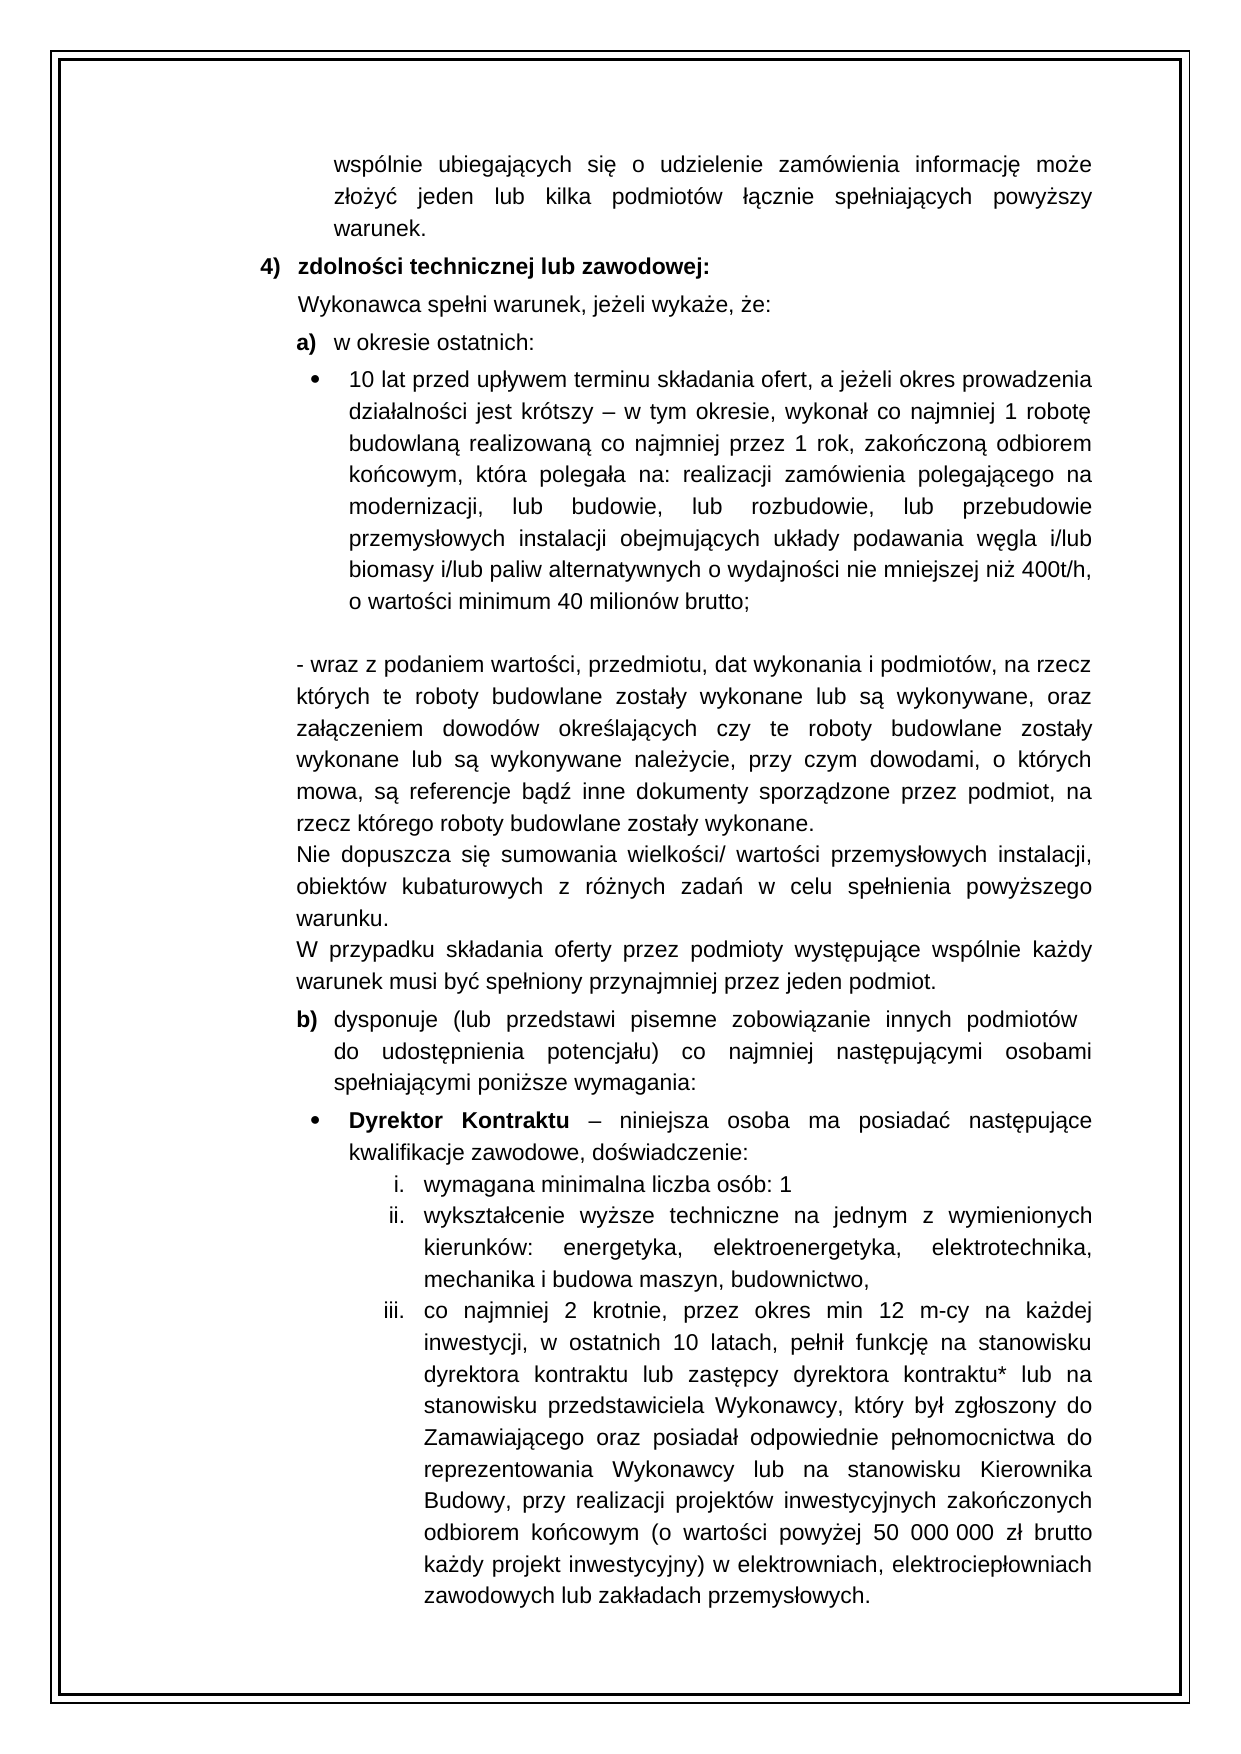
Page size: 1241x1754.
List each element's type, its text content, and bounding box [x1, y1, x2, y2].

list zdolności technicznej lub zawodowej: [260, 249, 1093, 281]
list dysponuje (lub przedstawi pisemne zobowiązanie innych podmiotów do udostępnienia potencjału) co najmniej następującymi osobami spełniającymi poniższe wymagania: [296, 1002, 1093, 1097]
list w okresie ostatnich: [296, 325, 1093, 356]
text Wykonawca spełni warunek, jeżeli wykaże, że: [298, 287, 1093, 318]
list wymagana minimalna liczba osób: 1 [405, 1167, 1093, 1198]
list wykształcenie wyższe techniczne na jednym z wymienionych kierunków: energetyka, elektroenergetyka, elektrotechnika, mechanika i budowa maszyn, budownictwo, [405, 1198, 1093, 1293]
list 10 lat przed upływem terminu składania ofert, a jeżeli okres prowadzenia działalności jest krótszy – w tym okresie, wykonał co najmniej 1 robotę budowlaną realizowaną co najmniej przez 1 rok, zakończoną odbiorem końcowym, która polegała na: realizacji zamówienia polegającego na modernizacji, lub budowie, lub rozbudowie, lub przebudowie przemysłowych instalacji obejmujących układy podawania węgla i/lub biomasy i/lub paliw alternatywnych o wydajności nie mniejszej niż 400t/h, o wartości minimum 40 milionów brutto; [311, 363, 1093, 616]
list W przypadku składania oferty przez podmioty występujące wspólnie każdy warunek musi być spełniony przynajmniej przez jeden podmiot. [296, 933, 1093, 996]
list Dyrektor Kontraktu – niniejsza osoba ma posiadać następujące kwalifikacje zawodowe, doświadczenie: [311, 1103, 1093, 1167]
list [296, 148, 1093, 243]
list Nie dopuszcza się sumowania wielkości/ wartości przemysłowych instalacji, obiektów kubaturowych z różnych zadań w celu spełnienia powyższego warunku. [296, 838, 1093, 933]
list - wraz z podaniem wartości, przedmiotu, dat wykonania i podmiotów, na rzecz których te roboty budowlane zostały wykonane lub są wykonywane, oraz załączeniem dowodów określających czy te roboty budowlane zostały wykonane lub są wykonywane należycie, przy czym dowodami, o których mowa, są referencje bądź inne dokumenty sporządzone przez podmiot, na rzecz którego roboty budowlane zostały wykonane. [296, 648, 1093, 838]
list co najmniej 2 krotnie, przez okres min 12 m-cy na każdej inwestycji, w ostatnich 10 latach, pełnił funkcję na stanowisku dyrektora kontraktu lub zastępcy dyrektora kontraktu* lub na stanowisku przedstawiciela Wykonawcy, który był zgłoszony do Zamawiającego oraz posiadał odpowiednie pełnomocnictwa do reprezentowania Wykonawcy lub na stanowisku Kierownika Budowy, przy realizacji projektów inwestycyjnych zakończonych odbiorem końcowym (o wartości powyżej 50 000 000 zł brutto każdy projekt inwestycyjny) w elektrowniach, elektrociepłowniach zawodowych lub zakładach przemysłowych. [405, 1293, 1093, 1610]
